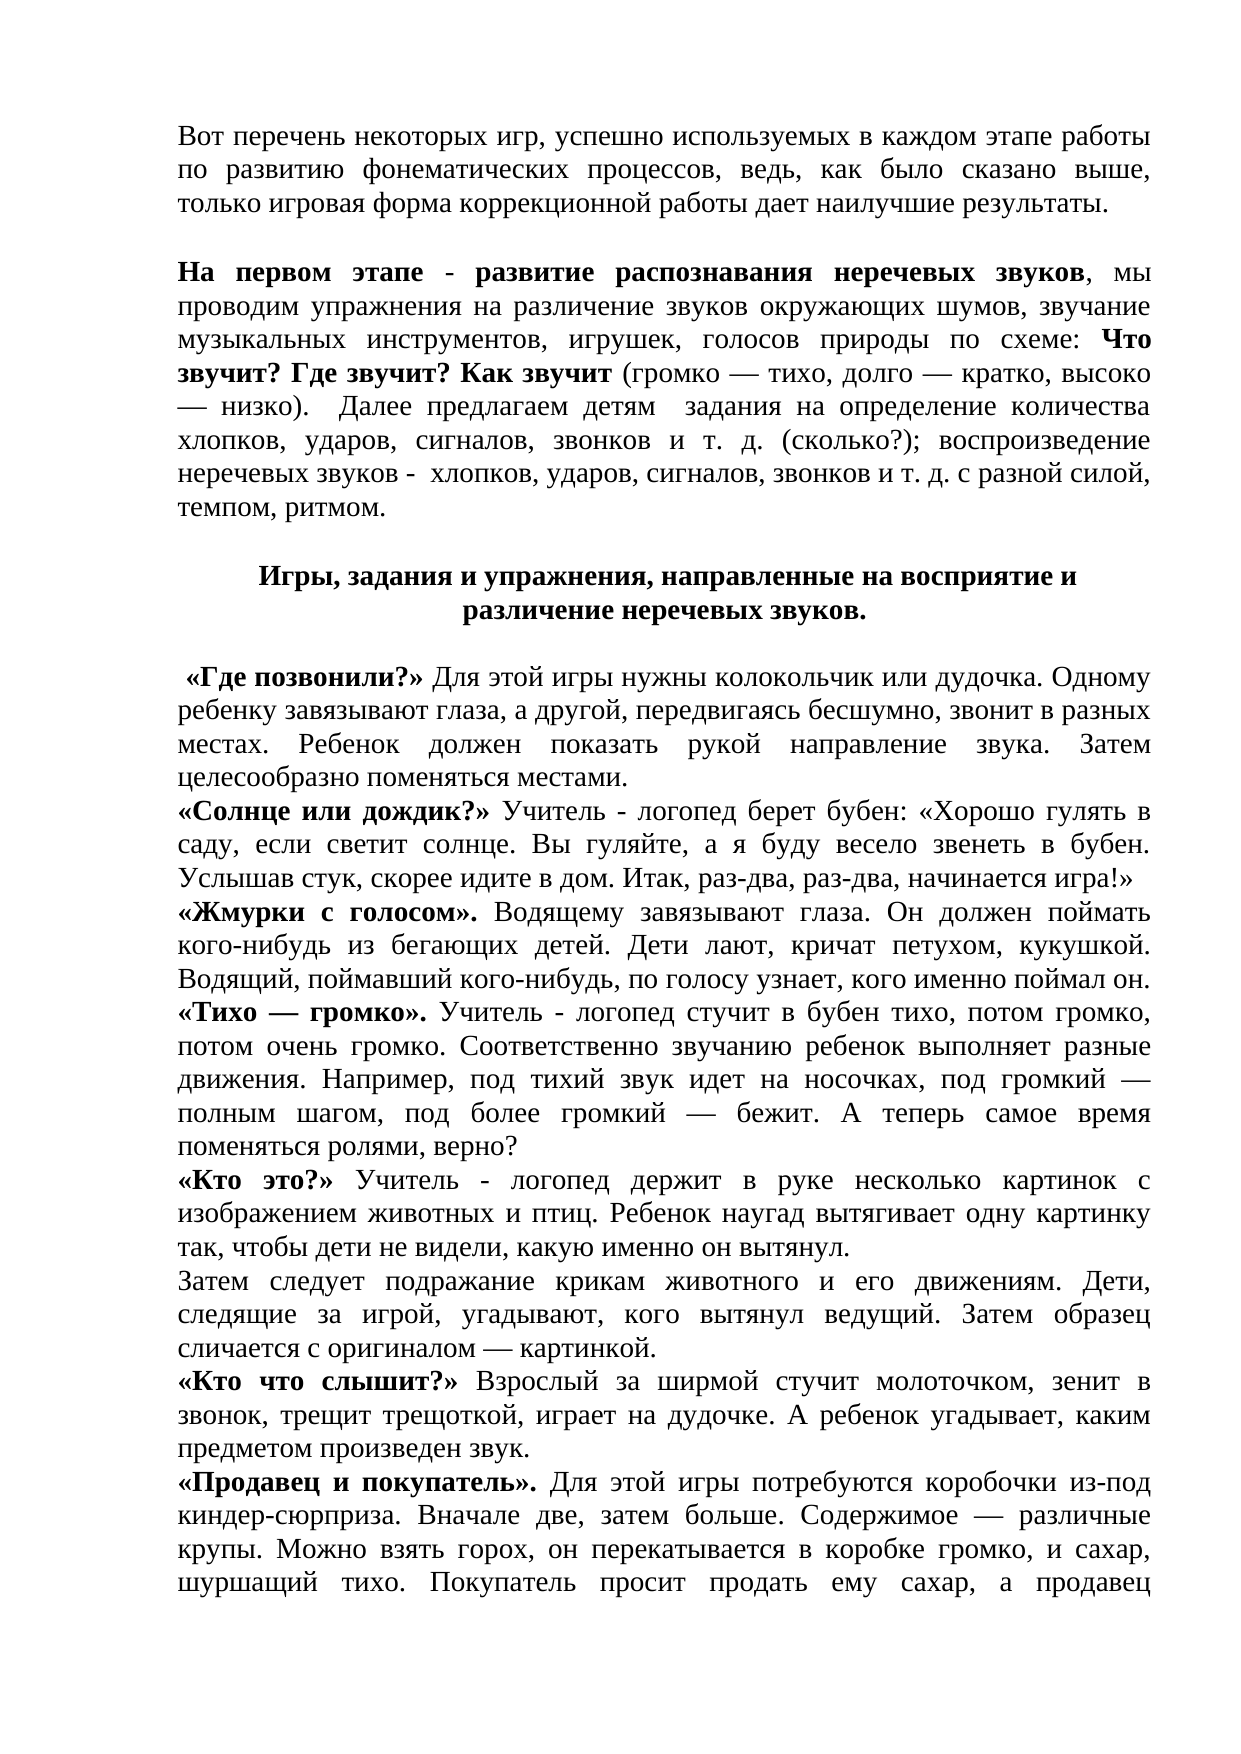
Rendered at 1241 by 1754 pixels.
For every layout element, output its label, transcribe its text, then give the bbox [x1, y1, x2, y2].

text Затем следует подражание крикам животного и его движениям. Дети, следящие за игрой, угадывают, кого вытянул ведущий. Затем образец сличается с оригиналом — картинкой. [177, 1263, 1152, 1363]
text На первом этапе - развитие распознавания неречевых звуков, мы проводим упражнения на различение звуков окружающих шумов, звучание музыкальных инструментов, игрушек, голосов природы по схеме: Что звучит? Где звучит? Как звучит (громко — тихо, долго — кратко, высоко — низко). Далее предлагаем детям задания на определение количества хлопков, ударов, сигналов, звонков и т. д. (сколько?); воспроизведение неречевых звуков - хлопков, ударов, сигналов, звонков и т. д. с разной силой, темпом, ритмом. [177, 254, 1152, 523]
text «Где позвонили?» Для этой игры нужны колокольчик или дудочка. Одному ребенку завязывают глаза, а другой, передвигаясь бесшумно, звонит в разных местах. Ребенок должен показать рукой направление звука. Затем целесообразно поменяться местами. [177, 659, 1152, 793]
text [177, 1464, 1152, 1598]
text «Кто что слышит?» Взрослый за ширмой стучит молоточком, зенит в звонок, трещит трещоткой, играет на дудочке. А ребенок угадывает, каким предметом произведен звук. [177, 1363, 1152, 1464]
text Игры, задания и упражнения, направленные на восприятие и различение неречевых звуков. [177, 558, 1152, 625]
text «Солнце или дождик?» Учитель - логопед берет бубен: «Хорошо гулять в саду, если светит солнце. Вы гуляйте, а я буду весело звенеть в бубен. Услышав стук, скорее идите в дом. Итак, раз-два, раз-два, начинается игра!» [177, 793, 1152, 894]
text «Жмурки с голосом». Водящему завязывают глаза. Он должен поймать кого-нибудь из бегающих детей. Дети лают, кричат петухом, кукушкой. Водящий, поймавший кого-нибудь, по голосу узнает, кого именно поймал он. «Тихо — громко». Учитель - логопед стучит в бубен тихо, потом громко, потом очень громко. Соответственно звучанию ребенок выполняет разные движения. Например, под тихий звук идет на носочках, под громкий — полным шагом, под более громкий — бежит. А теперь самое время поменяться ролями, верно? [177, 894, 1152, 1162]
text «Кто это?» Учитель - логопед держит в руке несколько картинок с изображением животных и птиц. Ребенок наугад вытягивает одну картинку так, чтобы дети не видели, какую именно он вытянул. [177, 1162, 1152, 1263]
text Вот перечень некоторых игр, успешно используемых в каждом этапе работы по развитию фонематических процессов, ведь, как было сказано выше, только игровая форма коррекционной работы дает наилучшие результаты. [177, 118, 1152, 219]
